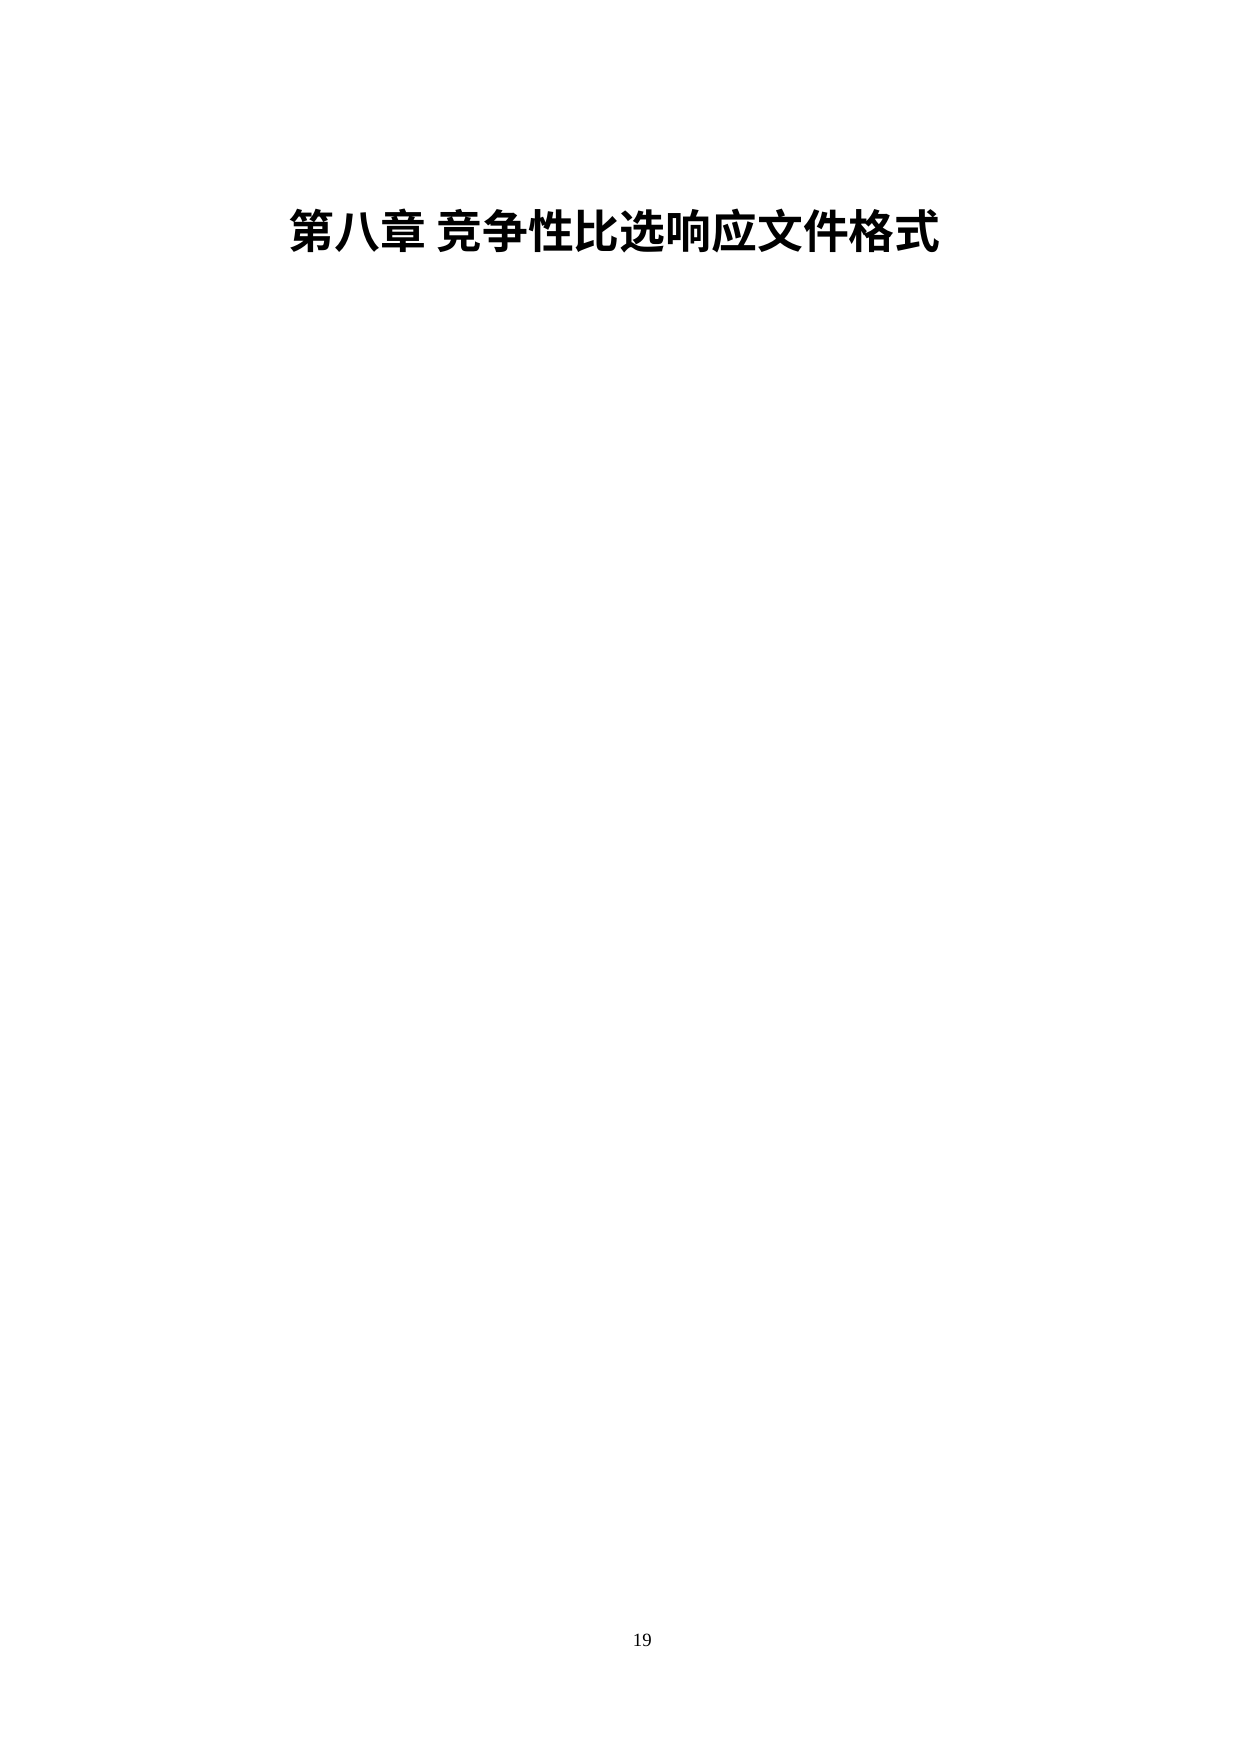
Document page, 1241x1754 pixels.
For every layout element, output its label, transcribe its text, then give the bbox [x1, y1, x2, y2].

subtitle 第八章 竞争性比选响应文件格式 [152, 196, 1076, 262]
